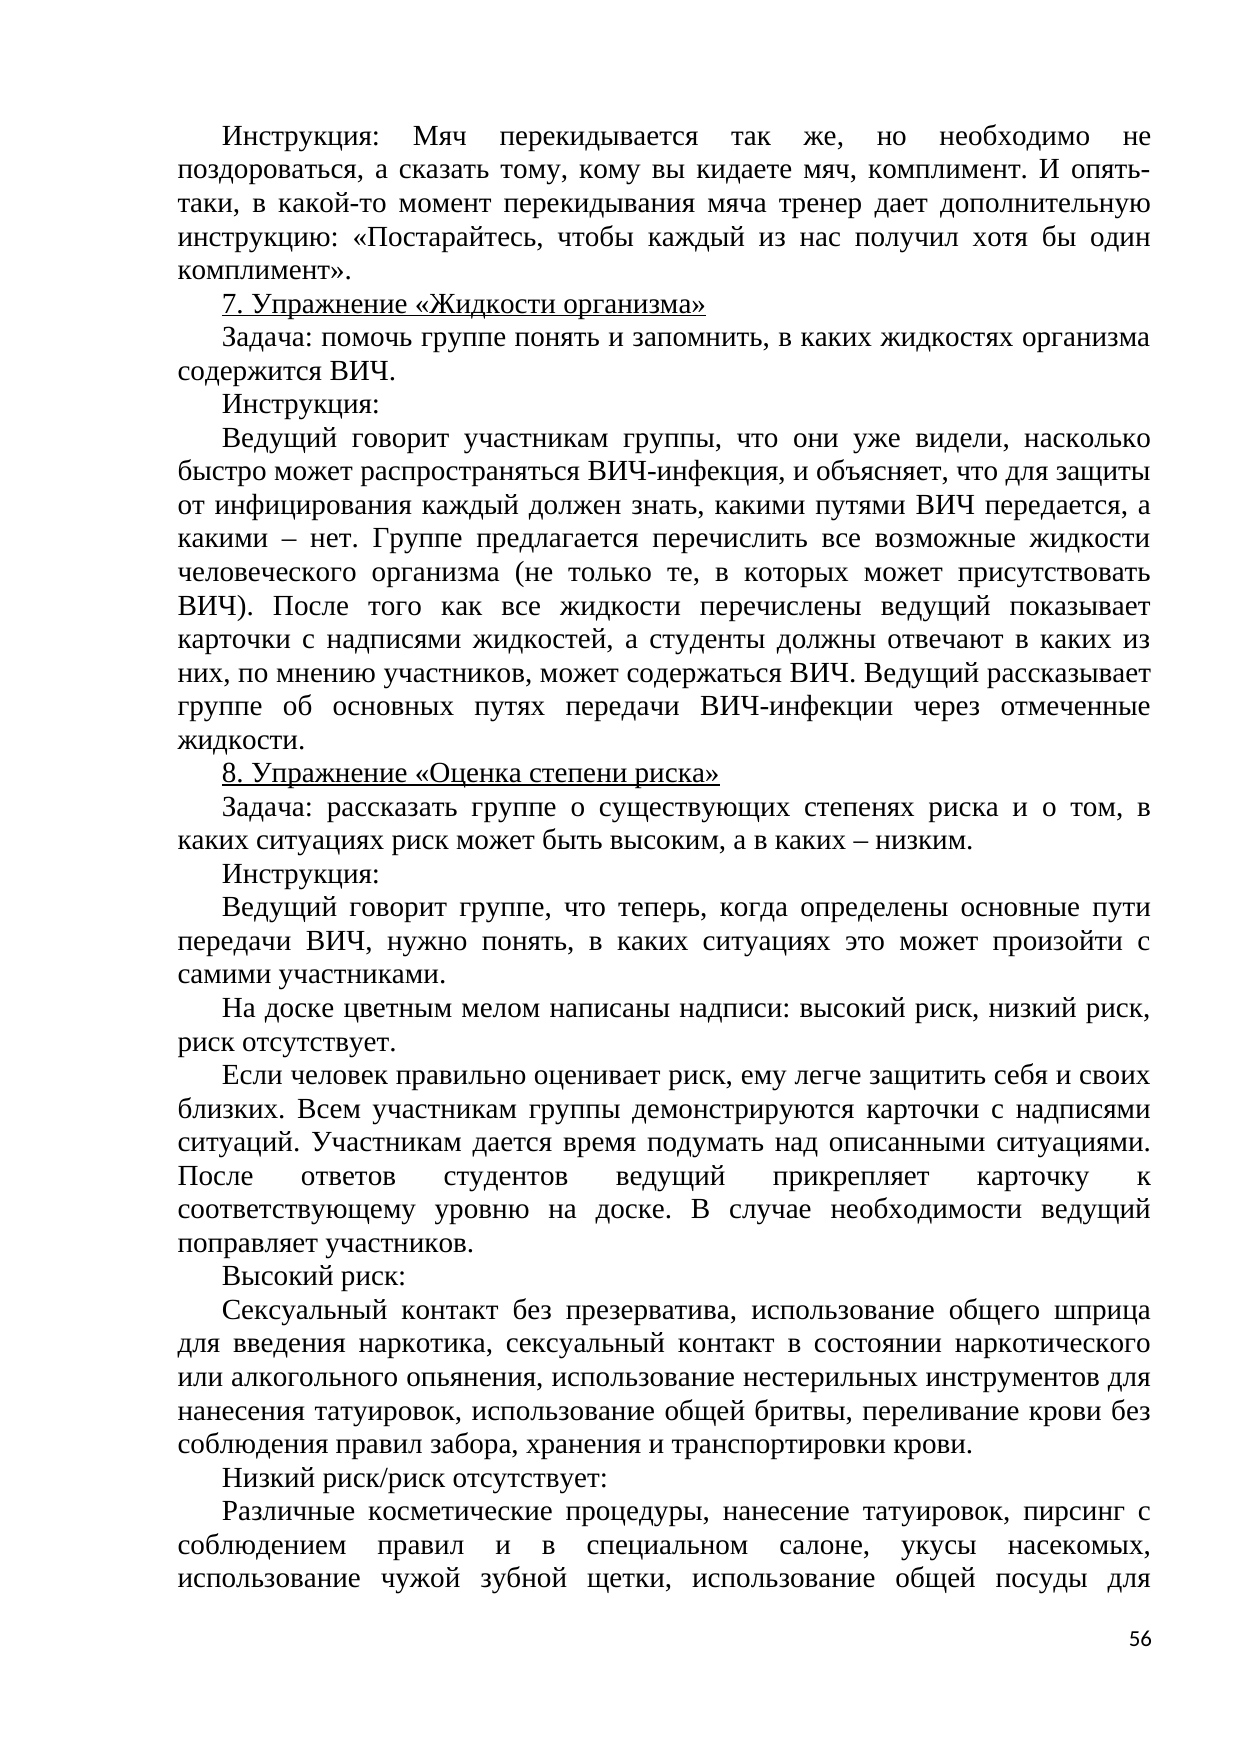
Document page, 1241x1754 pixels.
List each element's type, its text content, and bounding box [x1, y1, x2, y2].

text Инструкция: [177, 856, 1152, 889]
text Инструкция: Мяч перекидывается так же, но необходимо не поздороваться, а сказать тому, кому вы кидаете мяч, комплимент. И опять-таки, в какой-то момент перекидывания мяча тренер дает дополнительную инструкцию: «Постарайтесь, чтобы каждый из нас получил хотя бы один комплимент». [177, 118, 1152, 286]
text На доске цветным мелом написаны надписи: высокий риск, низкий риск, риск отсутствует. [177, 990, 1152, 1057]
text Ведущий говорит группе, что теперь, когда определены основные пути передачи ВИЧ, нужно понять, в каких ситуациях это может произойти с самими участниками. [177, 889, 1152, 990]
text 7. Упражнение «Жидкости организма» [177, 286, 1152, 319]
text Ведущий говорит участникам группы, что они уже видели, насколько быстро может распространяться ВИЧ-инфекция, и объясняет, что для защиты от инфицирования каждый должен знать, какими путями ВИЧ передается, а какими – нет. Группе предлагается перечислить все возможные жидкости человеческого организма (не только те, в которых может присутствовать ВИЧ). После того как все жидкости перечислены ведущий показывает карточки с надписями жидкостей, а студенты должны отвечают в каких из них, по мнению участников, может содержаться ВИЧ. Ведущий рассказывает группе об основных путях передачи ВИЧ-инфекции через отмеченные жидкости. [177, 420, 1152, 755]
text Сексуальный контакт без презерватива, использование общего шприца для введения наркотика, сексуальный контакт в состоянии наркотического или алкогольного опьянения, использование нестерильных инструментов для нанесения татуировок, использование общей бритвы, переливание крови без соблюдения правил забора, хранения и транспортировки крови. [177, 1292, 1152, 1460]
text Инструкция: [177, 386, 1152, 420]
text Низкий риск/риск отсутствует: [177, 1460, 1152, 1493]
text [177, 1493, 1152, 1594]
text Задача: помочь группе понять и запомнить, в каких жидкостях организма содержится ВИЧ. [177, 319, 1152, 386]
text Высокий риск: [177, 1258, 1152, 1292]
text 8. Упражнение «Оценка степени риска» [177, 755, 1152, 789]
text Задача: рассказать группе о существующих степенях риска и о том, в каких ситуациях риск может быть высоким, а в каких – низким. [177, 789, 1152, 856]
text Если человек правильно оценивает риск, ему легче защитить себя и своих близких. Всем участникам группы демонстрируются карточки с надписями ситуаций. Участникам дается время подумать над описанными ситуациями. После ответов студентов ведущий прикрепляет карточку к соответствующему уровню на доске. В случае необходимости ведущий поправляет участников. [177, 1057, 1152, 1258]
